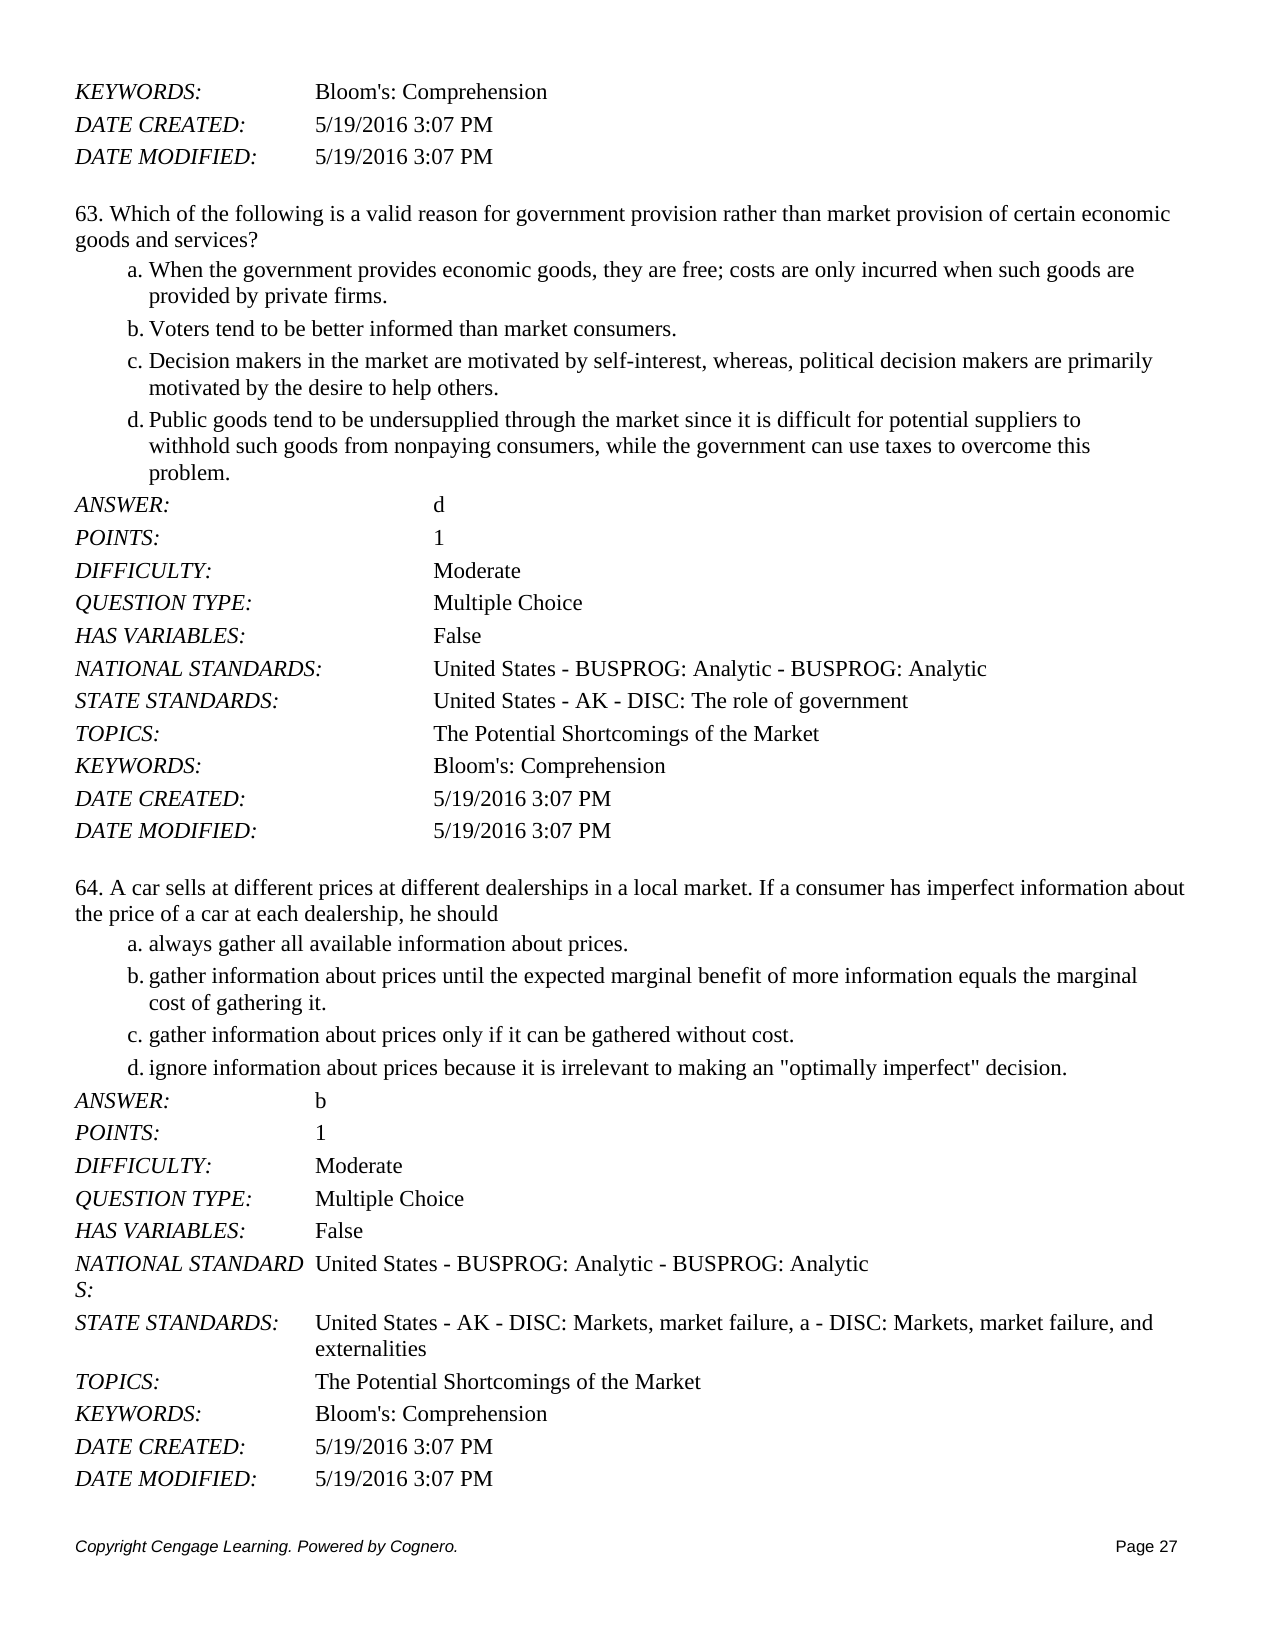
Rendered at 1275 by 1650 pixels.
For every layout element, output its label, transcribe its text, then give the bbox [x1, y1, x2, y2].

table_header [75, 75, 1200, 173]
table_header 64. A car sells at different prices at different dealerships in a local market. If a consumer has imperfect information about the price of a car at each dealership, he should [75, 874, 1200, 1495]
table_header 63. Which of the following is a valid reason for government provision rather than market provision of certain economic goods and services? [75, 200, 1200, 847]
